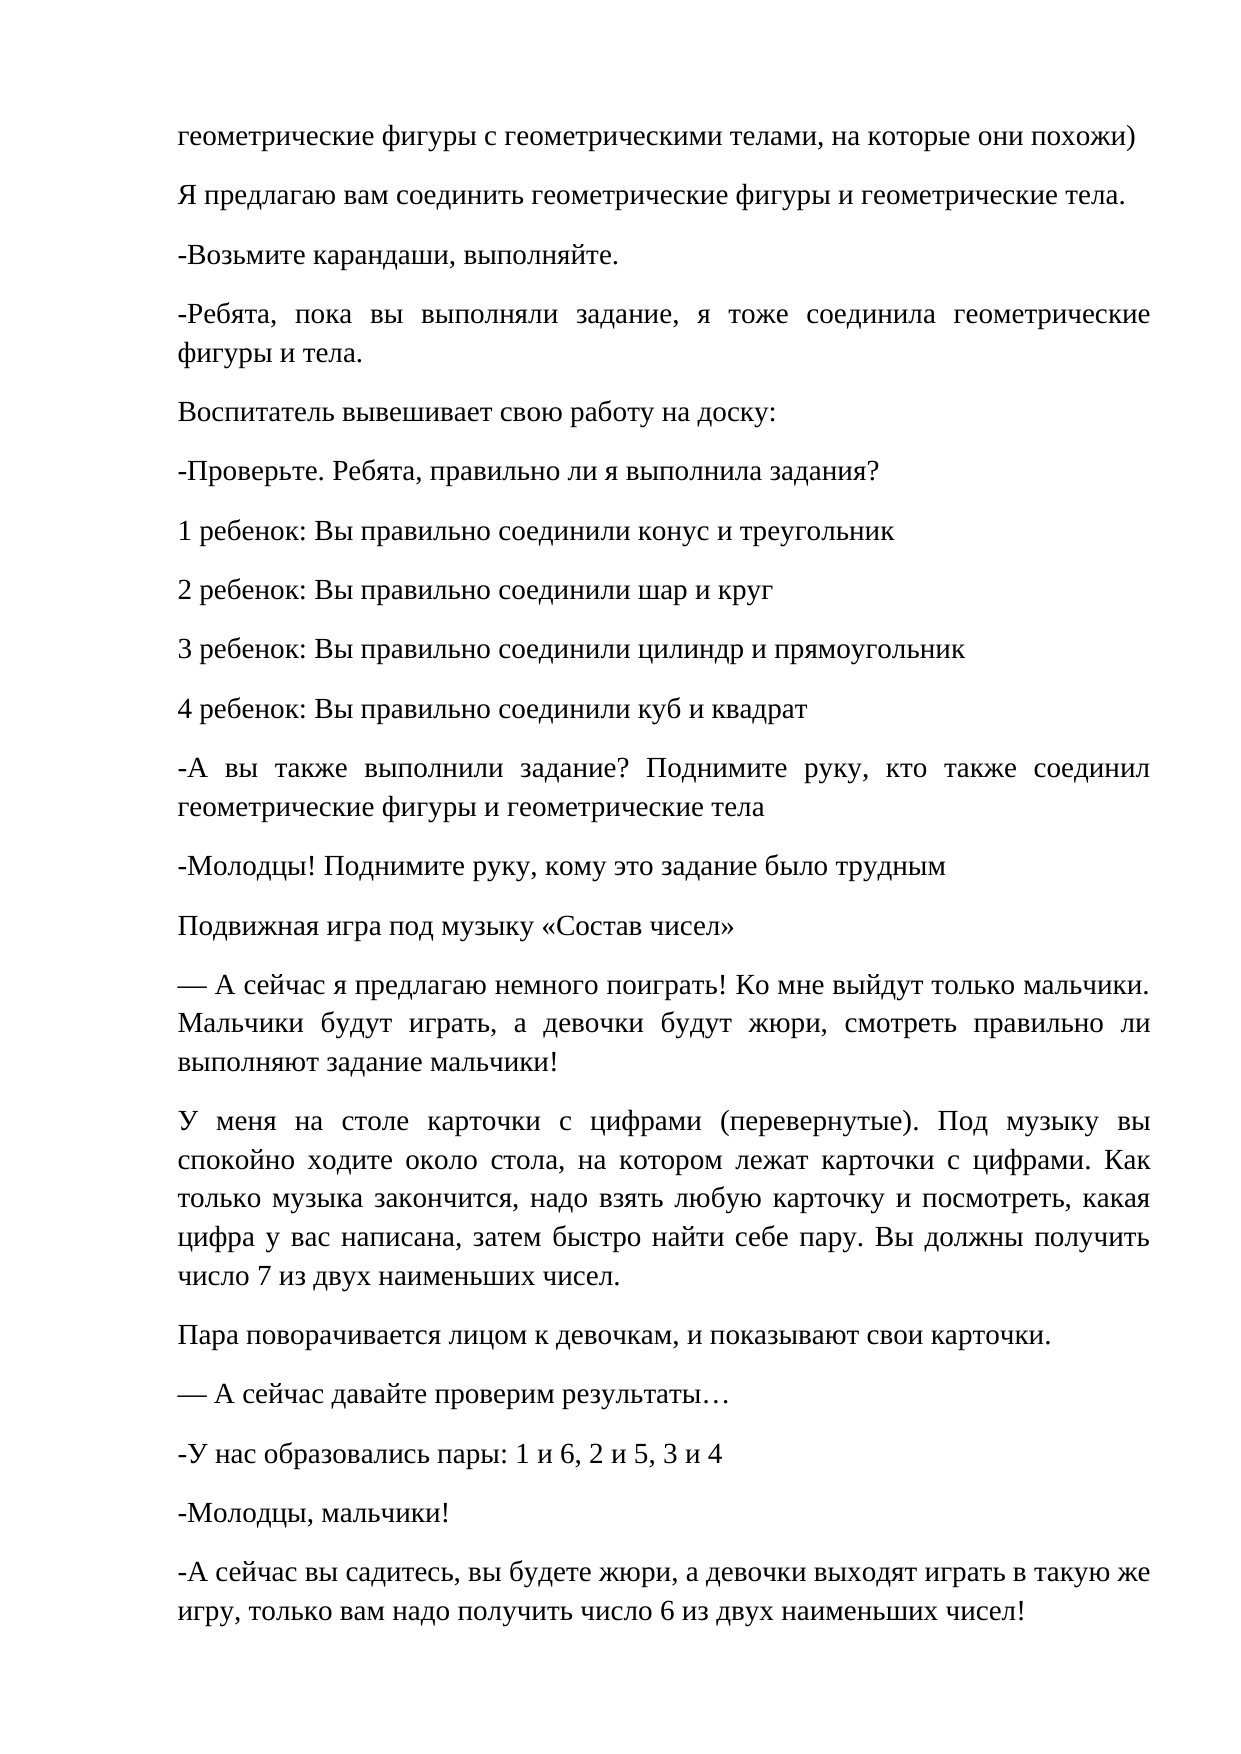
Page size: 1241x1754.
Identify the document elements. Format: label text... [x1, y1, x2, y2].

text 3 ребенок: Вы правильно соединили цилиндр и прямоугольник [177, 632, 1152, 665]
text Воспитатель вывешивает свою работу на доску: [177, 394, 1152, 428]
text Подвижная игра под музыку «Состав чисел» [177, 908, 1152, 941]
text -Молодцы! Поднимите руку, кому это задание было трудным [177, 848, 1152, 882]
text геометрические фигуры с геометрическими телами, на которые они похожи) [177, 118, 1152, 152]
text -А вы также выполнили задание? Поднимите руку, кто также соединил геометрические фигуры и геометрические тела [177, 750, 1152, 822]
text -У нас образовались пары: 1 и 6, 2 и 5, 3 и 4 [177, 1436, 1152, 1469]
text — А сейчас давайте проверим результаты… [177, 1376, 1152, 1410]
text -Проверьте. Ребята, правильно ли я выполнила задания? [177, 453, 1152, 487]
text -Молодцы, мальчики! [177, 1495, 1152, 1529]
text Я предлагаю вам соединить геометрические фигуры и геометрические тела. [177, 177, 1152, 211]
text -А сейчас вы садитесь, вы будете жюри, а девочки выходят играть в такую же игру, только вам надо получить число 6 из двух наименьших чисел! [177, 1554, 1152, 1627]
text У меня на столе карточки с цифрами (перевернутые). Под музыку вы спокойно ходите около стола, на котором лежат карточки с цифрами. Как только музыка закончится, надо взять любую карточку и посмотреть, какая цифра у вас написана, затем быстро найти себе пару. Вы должны получить число 7 из двух наименьших чисел. [177, 1103, 1152, 1291]
text -Ребята, пока вы выполняли задание, я тоже соединила геометрические фигуры и тела. [177, 296, 1152, 368]
text 1 ребенок: Вы правильно соединили конус и треугольник [177, 513, 1152, 546]
text Пара поворачивается лицом к девочкам, и показывают свои карточки. [177, 1317, 1152, 1351]
text 4 ребенок: Вы правильно соединили куб и квадрат [177, 691, 1152, 724]
text 2 ребенок: Вы правильно соединили шар и круг [177, 572, 1152, 606]
text — А сейчас я предлагаю немного поиграть! Ко мне выйдут только мальчики. Мальчики будут играть, а девочки будут жюри, смотреть правильно ли выполняют задание мальчики! [177, 967, 1152, 1078]
text -Возьмите карандаши, выполняйте. [177, 237, 1152, 270]
